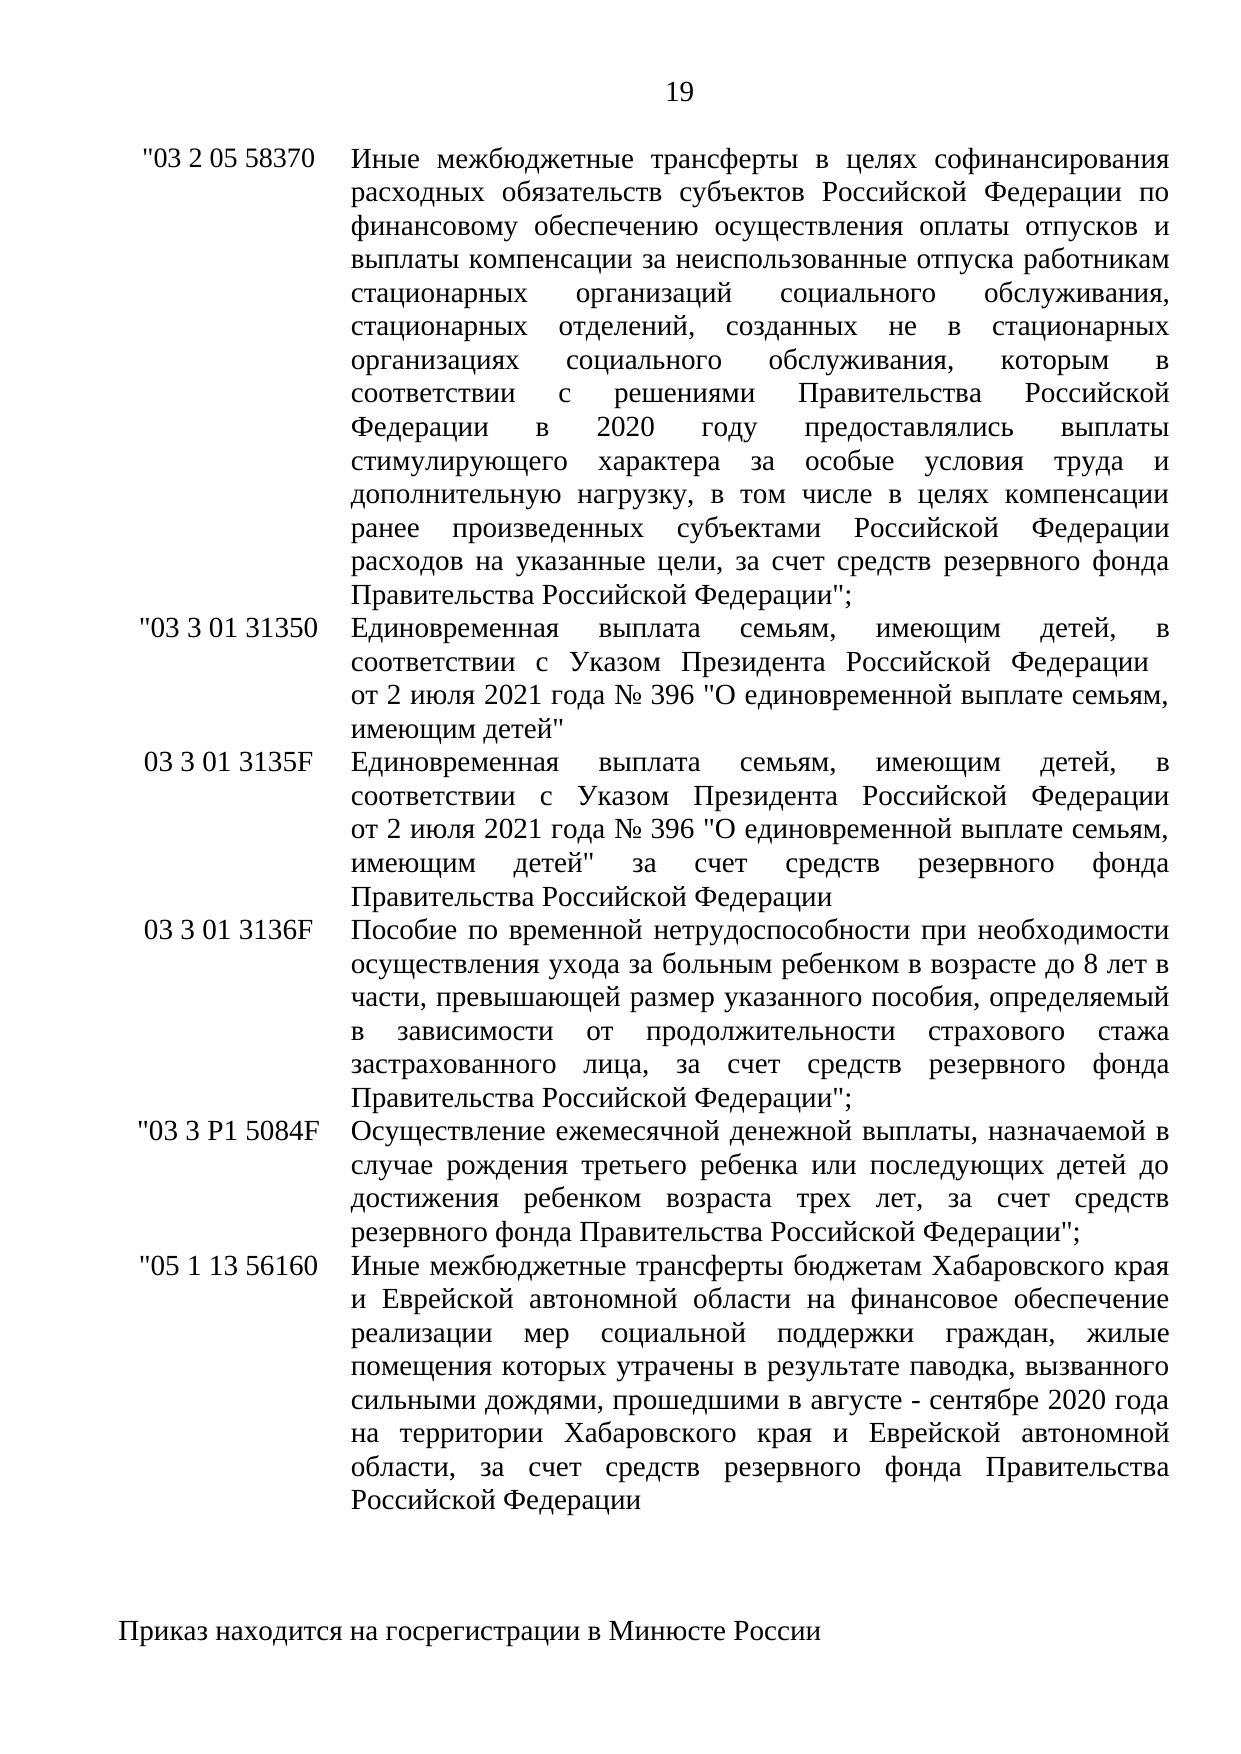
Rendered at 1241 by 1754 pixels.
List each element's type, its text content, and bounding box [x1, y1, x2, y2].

table_cell Единовременная выплата семьям, имеющим детей, в соответствии с Указом Президента Российской Федерации от 2 июля 2021 года № 396 "О единовременной выплате семьям, имеющим детей" [339, 610, 1181, 744]
table_cell "03 2 05 58370 [118, 141, 339, 610]
table_cell Иные межбюджетные трансферты в целях софинансирования расходных обязательств субъектов Российской Федерации по финансовому обеспечению осуществления оплаты отпусков и выплаты компенсации за неиспользованные отпуска работникам стационарных организаций социального обслуживания, стационарных отделений, созданных не в стационарных организациях социального обслуживания, которым в соответствии с решениями Правительства Российской Федерации в 2020 году предоставлялись выплаты стимулирующего характера за особые условия труда и дополнительную нагрузку, в том числе в целях компенсации ранее произведенных субъектами Российской Федерации расходов на указанные цели, за счет средств резервного фонда Правительства Российской Федерации"; [339, 141, 1181, 610]
table_cell "05 1 13 56160 [118, 1248, 339, 1516]
table_cell 03 3 01 3136F [118, 912, 339, 1113]
table_cell Осуществление ежемесячной денежной выплаты, назначаемой в случае рождения третьего ребенка или последующих детей до достижения ребенком возраста трех лет, за счет средств резервного фонда Правительства Российской Федерации"; [339, 1114, 1181, 1248]
table_cell 03 3 01 3135F [118, 745, 339, 912]
table_cell Пособие по временной нетрудоспособности при необходимости осуществления ухода за больным ребенком в возрасте до 8 лет в части, превышающей размер указанного пособия, определяемый в зависимости от продолжительности страхового стажа застрахованного лица, за счет средств резервного фонда Правительства Российской Федерации"; [339, 912, 1181, 1113]
table_cell Иные межбюджетные трансферты бюджетам Хабаровского края и Еврейской автономной области на финансовое обеспечение реализации мер социальной поддержки граждан, жилые помещения которых утрачены в результате паводка, вызванного сильными дождями, прошедшими в августе - сентябре 2020 года на территории Хабаровского края и Еврейской автономной области, за счет средств резервного фонда Правительства Российской Федерации [339, 1248, 1181, 1516]
table_cell "03 3 01 31350 [118, 610, 339, 744]
table_cell "03 3 P1 5084F [118, 1114, 339, 1248]
table_cell Единовременная выплата семьям, имеющим детей, в соответствии с Указом Президента Российской Федерации от 2 июля 2021 года № 396 "О единовременной выплате семьям, имеющим детей" за счет средств резервного фонда Правительства Российской Федерации [339, 745, 1181, 912]
